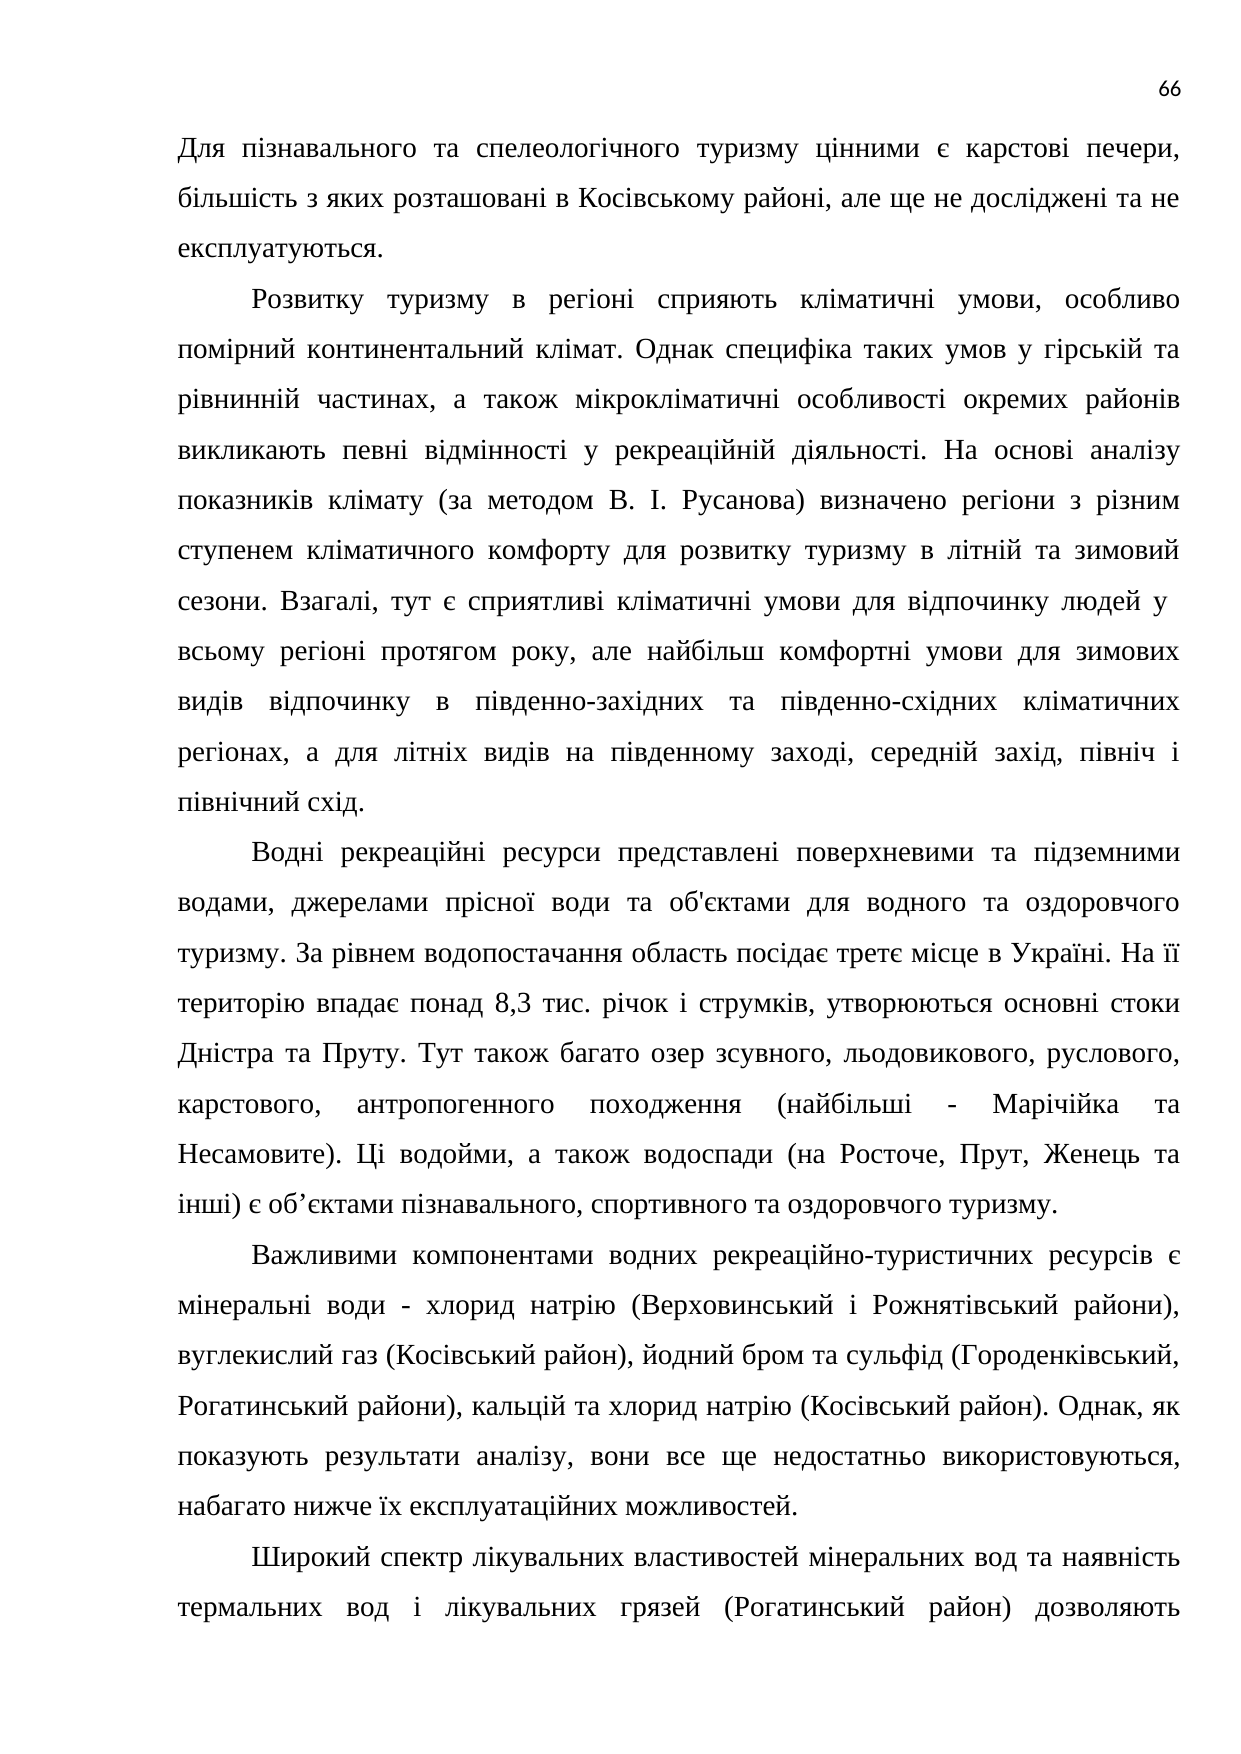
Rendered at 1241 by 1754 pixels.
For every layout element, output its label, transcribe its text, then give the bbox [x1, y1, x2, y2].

text Для пізнавального та спелеологічного туризму цінними є карстові печери, більшість з яких розташовані в Косівському районі, але ще не досліджені та не експлуатуються. [177, 130, 1181, 264]
text Важливими компонентами водних рекреаційно-туристичних ресурсів є мінеральні води - хлорид натрію (Верховинський і Рожнятівський райони), вуглекислий газ (Косівський район), йодний бром та сульфід (Городенківський, Рогатинський райони), кальцій та хлорид натрію (Косівський район). Однак, як показують результати аналізу, вони все ще недостатньо використовуються, набагато нижче їх експлуатаційних можливостей. [177, 1237, 1181, 1522]
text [177, 1539, 1181, 1622]
text Водні рекреаційні ресурси представлені поверхневими та підземними водами, джерелами прісної води та об'єктами для водного та оздоровчого туризму. За рівнем водопостачання область посідає третє місце в Україні. На її територію впадає понад 8,3 тис. річок і струмків, утворюються основні стоки Дністра та Пруту. Тут також багато озер зсувного, льодовикового, руслового, карстового, антропогенного походження (найбільші - Марічійка та Несамовите). Ці водойми, а також водоспади (на Росточе, Прут, Женець та інші) є об’єктами пізнавального, спортивного та оздоровчого туризму. [177, 834, 1181, 1220]
text Розвитку туризму в регіоні сприяють кліматичні умови, особливо помірний континентальний клімат. Однак специфіка таких умов у гірській та рівнинній частинах, а також мікрокліматичні особливості окремих районів викликають певні відмінності у рекреаційній діяльності. На основі аналізу показників клімату (за методом В. І. Русанова) визначено регіони з різним ступенем кліматичного комфорту для розвитку туризму в літній та зимовий сезони. Взагалі, тут є сприятливі кліматичні умови для відпочинку людей у ​​всьому регіоні протягом року, але найбільш комфортні умови для зимових видів відпочинку в південно-західних та південно-східних кліматичних регіонах, а для літніх видів на південному заході, середній захід, північ і північний схід. [177, 281, 1181, 817]
